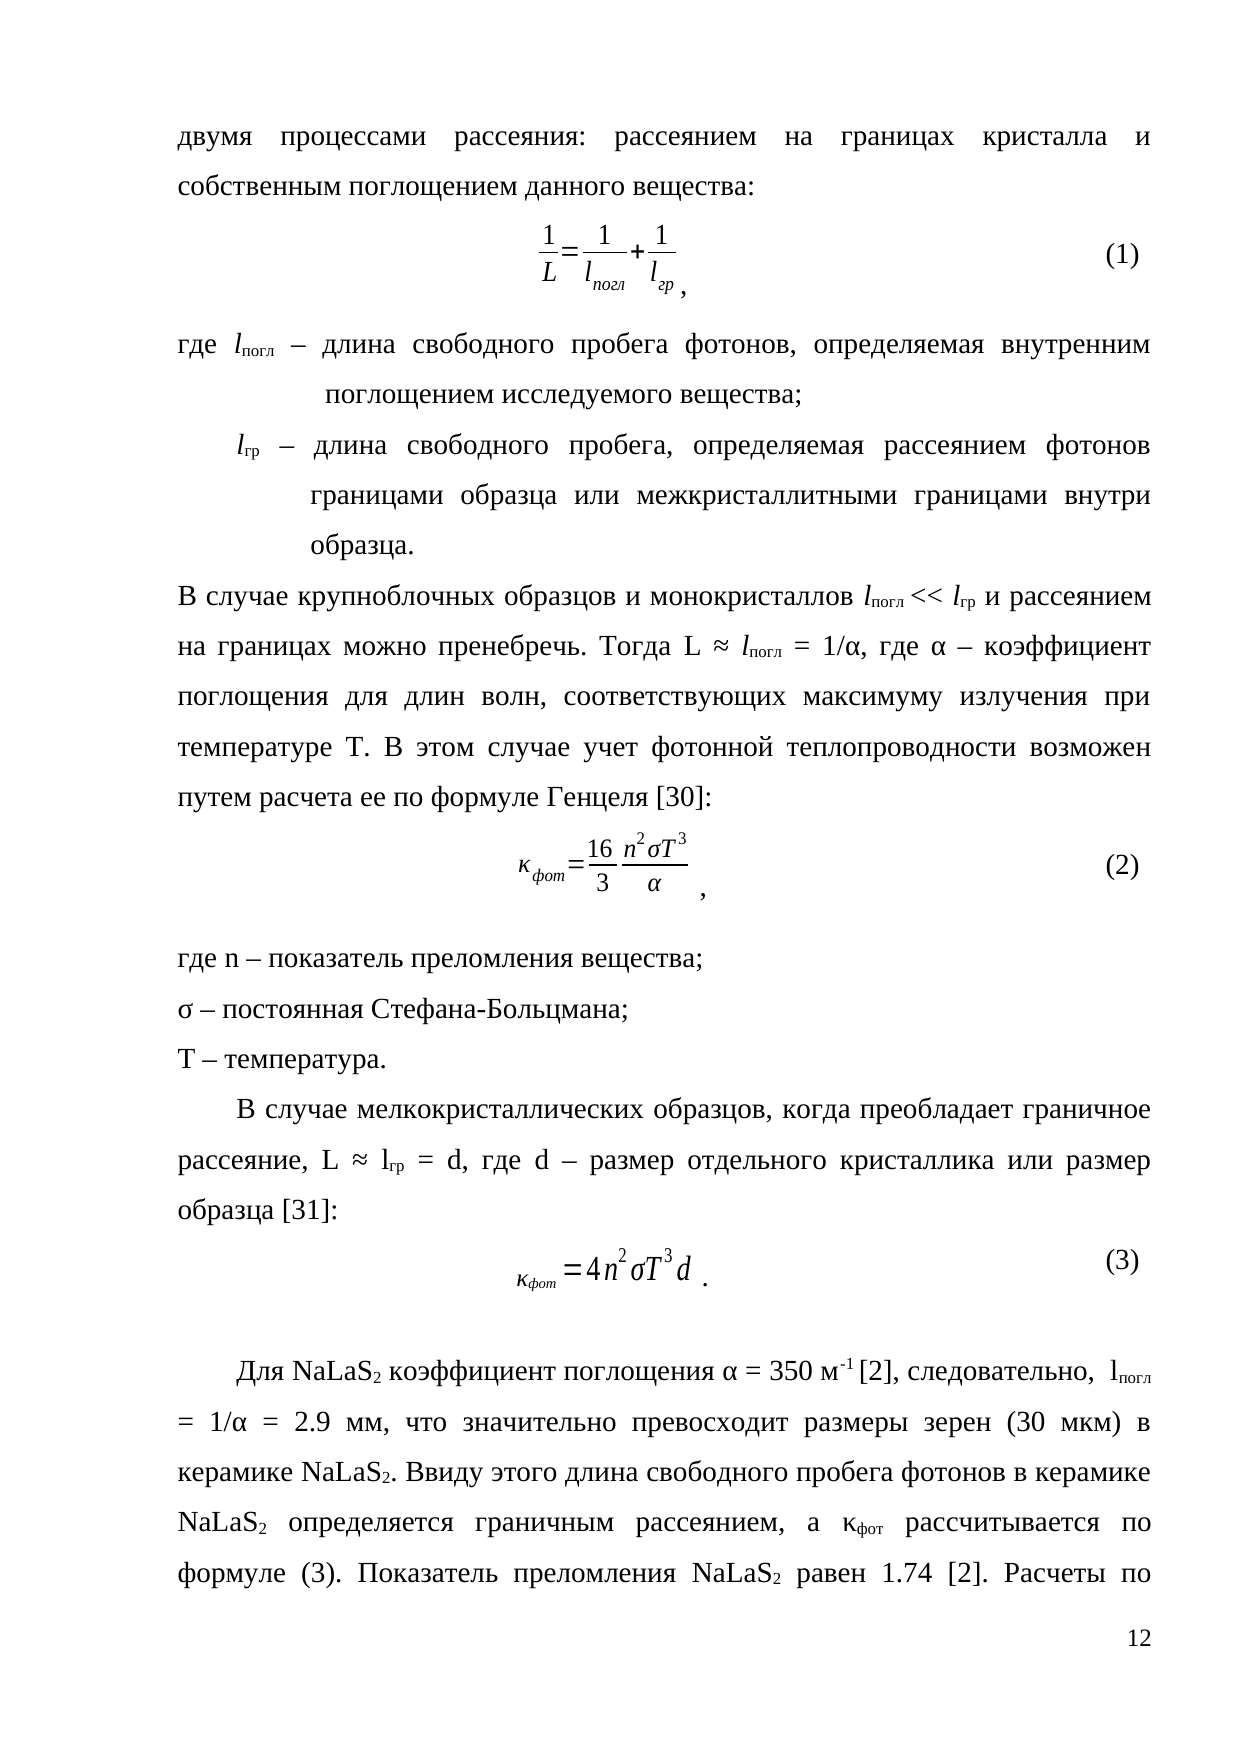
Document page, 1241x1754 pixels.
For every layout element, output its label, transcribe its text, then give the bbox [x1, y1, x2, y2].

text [177, 118, 1152, 202]
table_header (2) [1047, 829, 1155, 916]
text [177, 1353, 1152, 1588]
table_header , [177, 829, 1047, 916]
text где lпогл – длина свободного пробега фотонов, определяемая внутренним поглощением исследуемого вещества; [177, 326, 1152, 410]
table_header (3) [1047, 1243, 1155, 1316]
text В случае крупноблочных образцов и монокристаллов lпогл << lгр и рассеянием на границах можно пренебречь. Тогда L ≈ lпогл = 1/α, где α – коэффициент поглощения для длин волн, соответствующих максимуму излучения при температуре Т. В этом случае учет фотонной теплопроводности возможен путем расчета ее по формуле Генцеля [30]: [177, 578, 1152, 813]
table_header (1) [1047, 219, 1155, 314]
table_header κфот . [177, 1243, 1047, 1316]
table_header , [177, 219, 1047, 314]
text σ – постоянная Стефана-Больцмана; [177, 991, 1152, 1024]
text где n – показатель преломления вещества; [177, 941, 1152, 974]
text Т – температура. [177, 1041, 1152, 1075]
text lгр – длина свободного пробега, определяемая рассеянием фотонов границами образца или межкристаллитными границами внутри образца. [236, 427, 1152, 561]
text В случае мелкокристаллических образцов, когда преобладает граничное рассеяние, L ≈ lгр = d, где d – размер отдельного кристаллика или размер образца [31]: [177, 1091, 1152, 1226]
